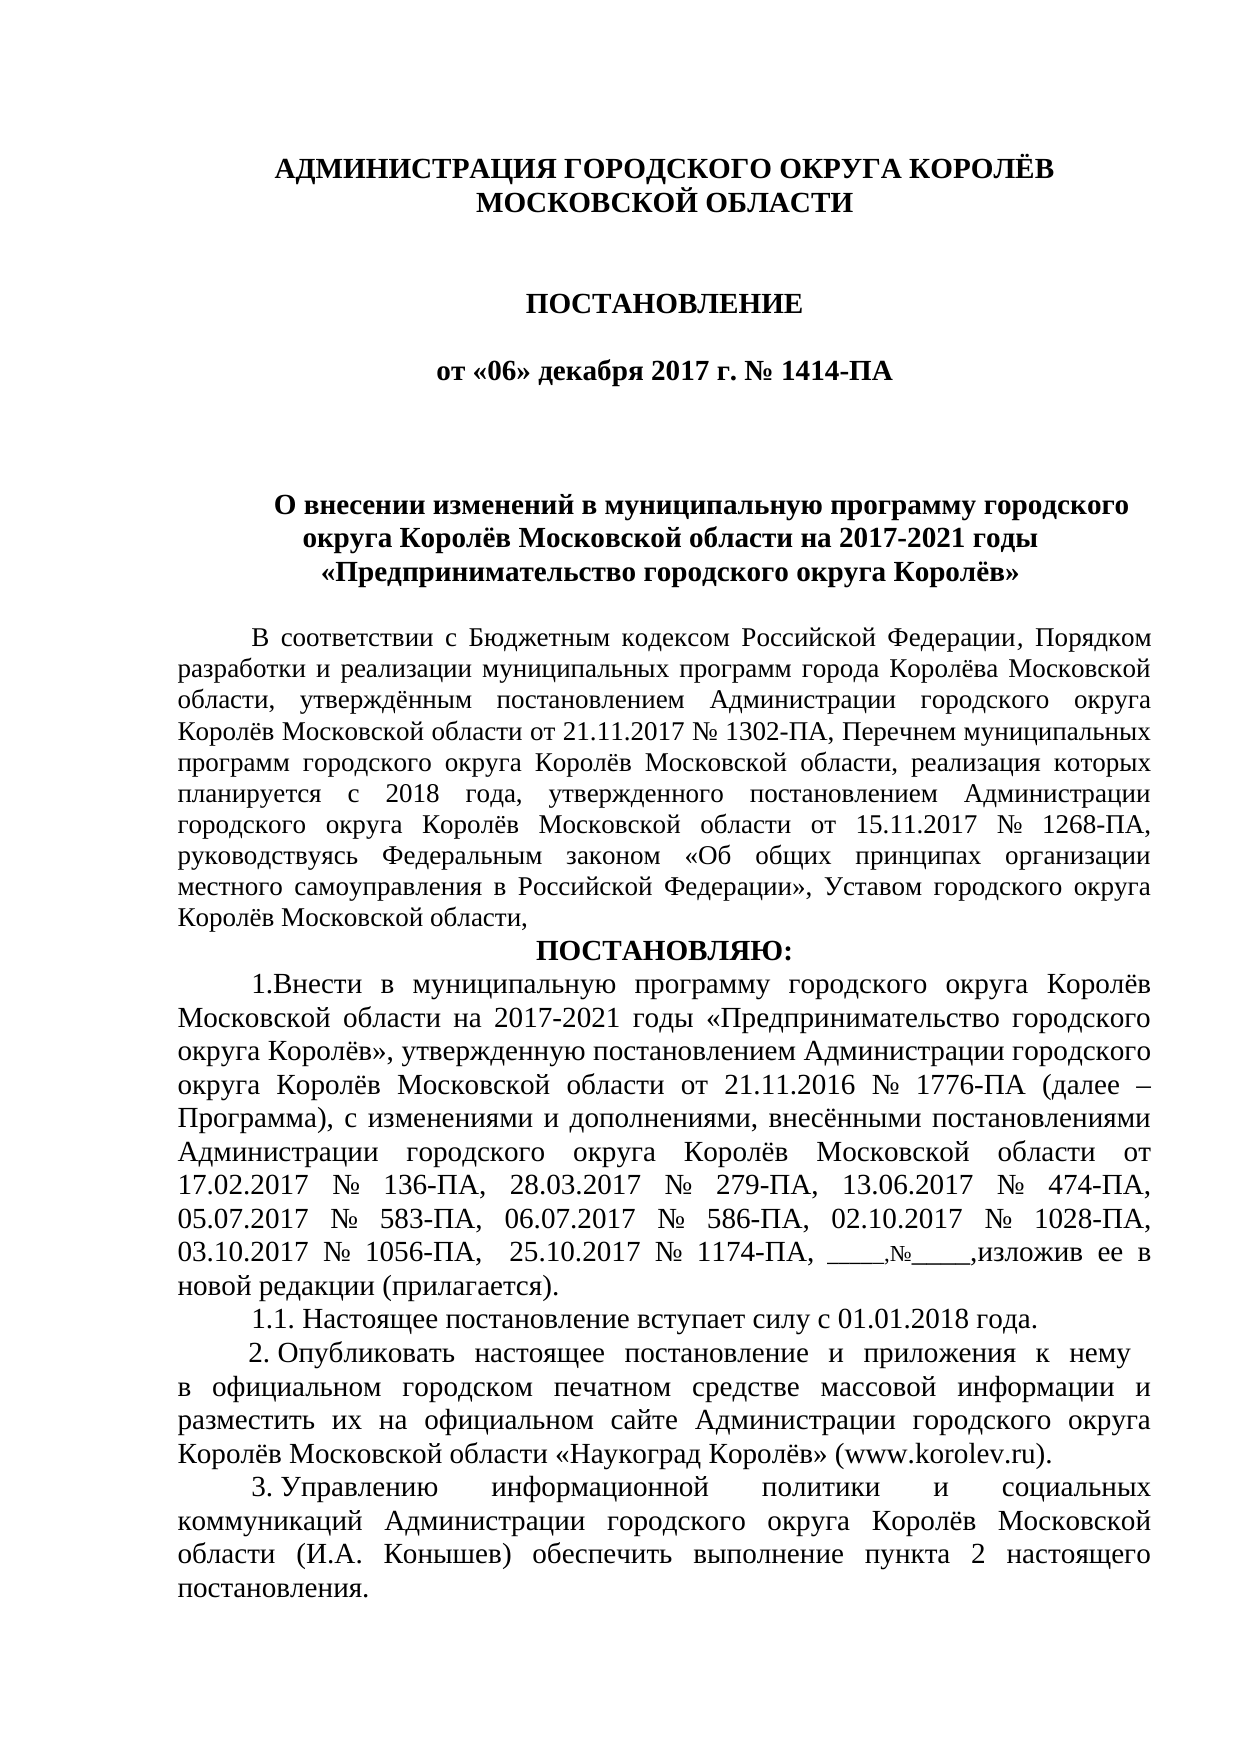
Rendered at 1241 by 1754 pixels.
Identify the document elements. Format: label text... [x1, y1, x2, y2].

text от «06» декабря 2017 г. № 1414-ПА [177, 353, 1152, 386]
text ПОСТАНОВЛЕНИЕ [177, 286, 1152, 319]
text 1.1. Настоящее постановление вступает силу с 01.01.2018 года. [177, 1302, 1152, 1335]
text 1.Внести в муниципальную программу городского округа Королёв Московской области на 2017-2021 годы «Предпринимательство городского округа Королёв», утвержденную постановлением Администрации городского округа Королёв Московской области от 21.11.2016 № 1776-ПА (далее – Программа), с изменениями и дополнениями, внесёнными постановлениями Администрации городского округа Королёв Московской области от 17.02.2017 № 136-ПА, 28.03.2017 № 279-ПА, 13.06.2017 № 474-ПА, 05.07.2017 № 583-ПА, 06.07.2017 № 586-ПА, 02.10.2017 № 1028-ПА, 03.10.2017 № 1056-ПА, 25.10.2017 № 1174-ПА, _____,№____,изложив ее в новой редакции (прилагается). [177, 966, 1152, 1302]
text 3. Управлению информационной политики и социальных коммуникаций Администрации городского округа Королёв Московской области (И.А. Конышев) обеспечить выполнение пункта 2 настоящего постановления. [177, 1469, 1152, 1603]
text 2. Опубликовать настоящее постановление и приложения к нему в официальном городском печатном средстве массовой информации и разместить их на официальном сайте Администрации городского округа Королёв Московской области «Наукоград Королёв» (www.korolev.ru). [177, 1335, 1152, 1469]
text В соответствии с Бюджетным кодексом Российской Федерации, Порядком разработки и реализации муниципальных программ города Королёва Московской области, утверждённым постановлением Администрации городского округа Королёв Московской области от 21.11.2017 № 1302-ПА, Перечнем муниципальных программ городского округа Королёв Московской области, реализация которых планируется с 2018 года, утвержденного постановлением Администрации городского округа Королёв Московской области от 15.11.2017 № 1268-ПА, руководствуясь Федеральным законом «Об общих принципах организации местного самоуправления в Российской Федерации», Уставом городского округа Королёв Московской области, [177, 621, 1152, 933]
text МОСКОВСКОЙ ОБЛАСТИ [177, 185, 1152, 219]
text О внесении изменений в муниципальную программу городского округа Королёв Московской области на 2017-2021 годы «Предпринимательство городского округа Королёв» [189, 487, 1152, 588]
text АДМИНИСТРАЦИЯ ГОРОДСКОГО ОКРУГА КОРОЛЁВ [177, 152, 1152, 185]
text ПОСТАНОВЛЯЮ: [177, 933, 1152, 966]
